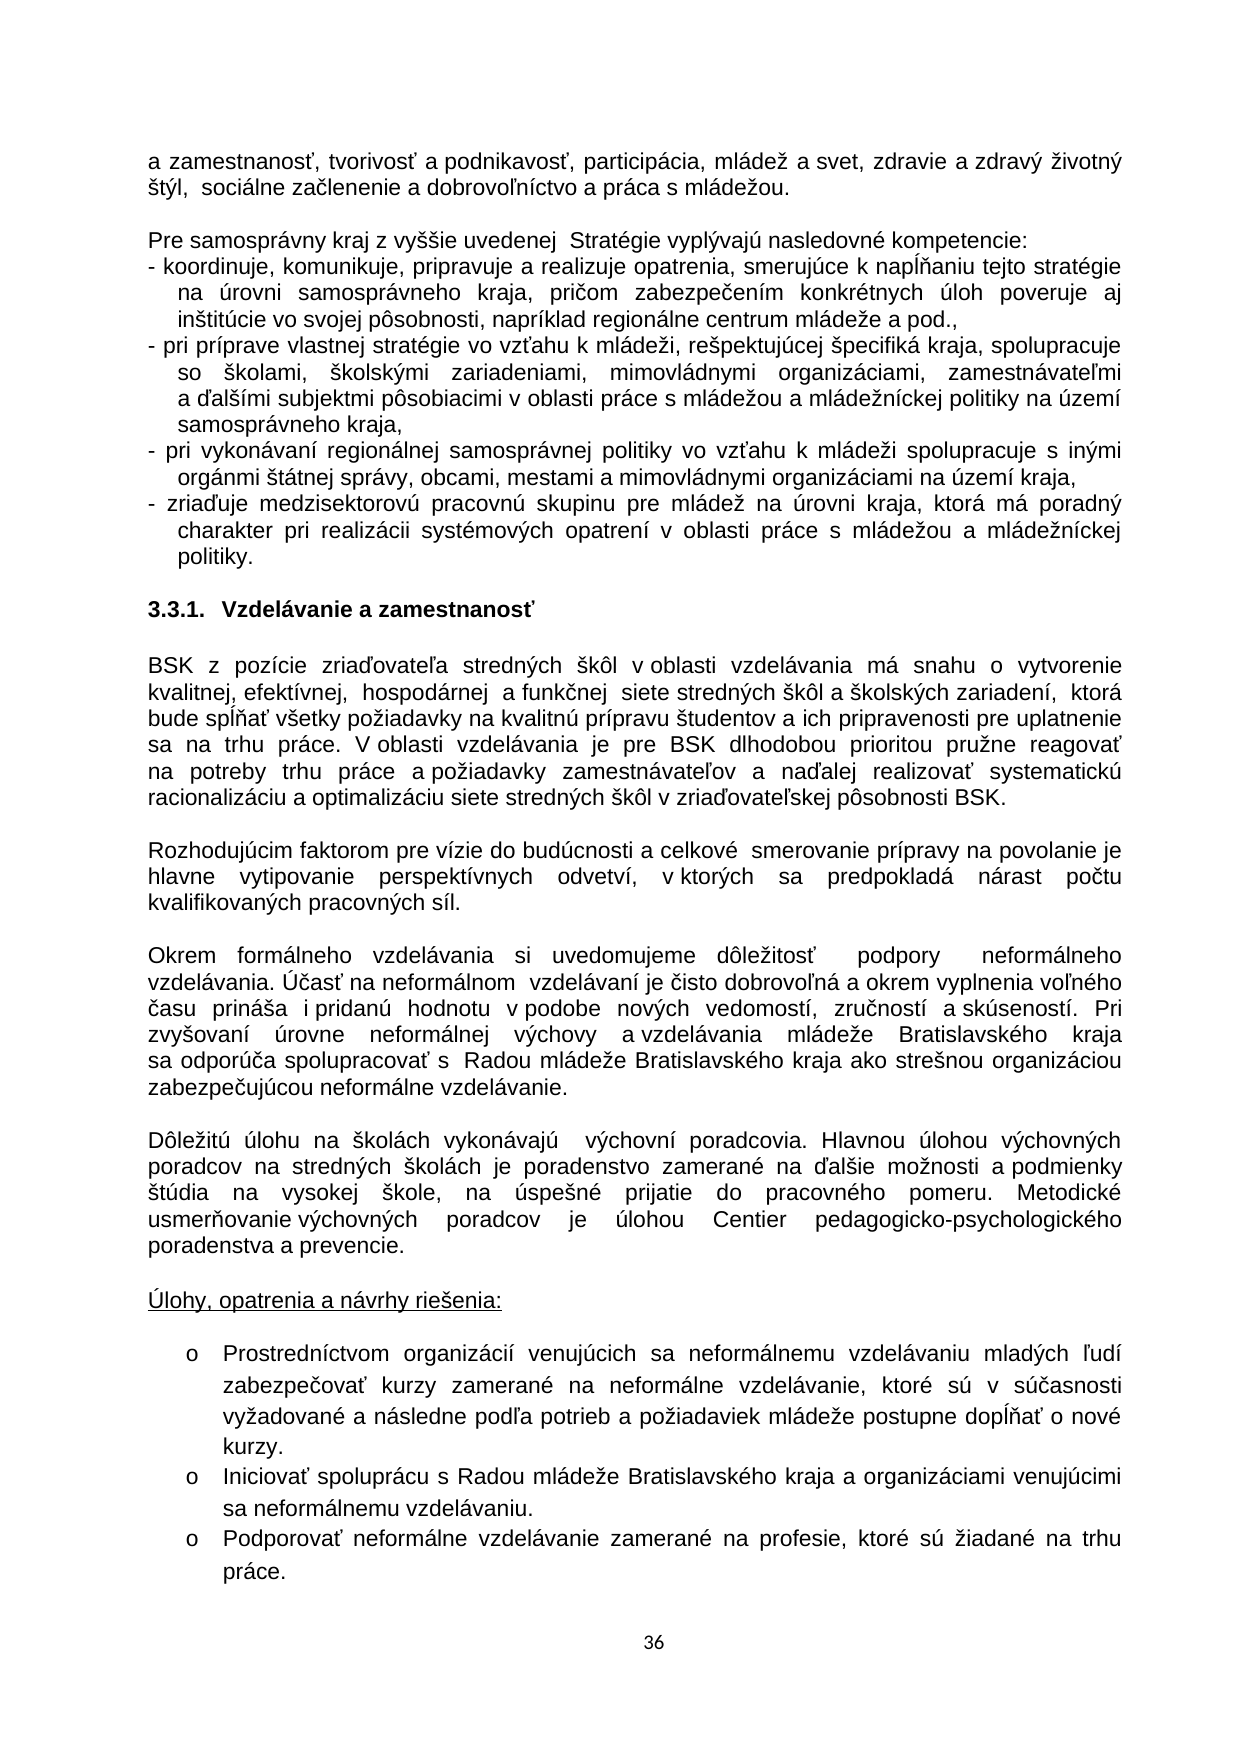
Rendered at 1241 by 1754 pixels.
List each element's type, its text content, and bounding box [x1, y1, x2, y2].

list Podporovať neformálne vzdelávanie zamerané na profesie, ktoré sú žiadané na trhu práce. [185, 1525, 1122, 1584]
text BSK z pozície zriaďovateľa stredných škôl v oblasti vzdelávania má snahu o vytvorenie kvalitnej, efektívnej, hospodárnej a funkčnej siete stredných škôl a školských zariadení, ktorá bude spĺňať všetky požiadavky na kvalitnú prípravu študentov a ich pripravenosti pre uplatnenie sa na trhu práce. V oblasti vzdelávania je pre BSK dlhodobou prioritou pružne reagovať na potreby trhu práce a požiadavky zamestnávateľov a naďalej realizovať systematickú racionalizáciu a optimalizáciu siete stredných škôl v zriaďovateľskej pôsobnosti BSK. [148, 652, 1122, 810]
text - koordinuje, komunikuje, pripravuje a realizuje opatrenia, smerujúce k napĺňaniu tejto stratégie na úrovni samosprávneho kraja, pričom zabezpečením konkrétnych úloh poveruje aj inštitúcie vo svojej pôsobnosti, napríklad regionálne centrum mládeže a pod., [148, 253, 1122, 332]
text - pri príprave vlastnej stratégie vo vzťahu k mládeži, rešpektujúcej špecifiká kraja, spolupracuje so školami, školskými zariadeniami, mimovládnymi organizáciami, zamestnávateľmi a ďalšími subjektmi pôsobiacimi v oblasti práce s mládežou a mládežníckej politiky na území samosprávneho kraja, [148, 332, 1122, 437]
text Pre samosprávny kraj z vyššie uvedenej Stratégie vyplývajú nasledovné kompetencie: [148, 227, 1122, 253]
text - zriaďuje medzisektorovú pracovnú skupinu pre mládež na úrovni kraja, ktorá má poradný charakter pri realizácii systémových opatrení v oblasti práce s mládežou a mládežníckej politiky. [148, 490, 1122, 569]
text Rozhodujúcim faktorom pre vízie do budúcnosti a celkové smerovanie prípravy na povolanie je hlavne vytipovanie perspektívnych odvetví, v ktorých sa predpokladá nárast počtu kvalifikovaných pracovných síl. [148, 837, 1122, 916]
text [148, 148, 1122, 200]
list Prostredníctvom organizácií venujúcich sa neformálnemu vzdelávaniu mladých ľudí zabezpečovať kurzy zamerané na neformálne vzdelávanie, ktoré sú v súčasnosti vyžadované a následne podľa potrieb a požiadaviek mládeže postupne dopĺňať o nové kurzy. [185, 1340, 1122, 1459]
text Okrem formálneho vzdelávania si uvedomujeme dôležitosť podpory neformálneho vzdelávania. Účasť na neformálnom vzdelávaní je čisto dobrovoľná a okrem vyplnenia voľného času prináša i pridanú hodnotu v podobe nových vedomostí, zručností a skúseností. Pri zvyšovaní úrovne neformálnej výchovy a vzdelávania mládeže Bratislavského kraja sa odporúča spolupracovať s Radou mládeže Bratislavského kraja ako strešnou organizáciou zabezpečujúcou neformálne vzdelávanie. [148, 942, 1122, 1100]
text Dôležitú úlohu na školách vykonávajú výchovní poradcovia. Hlavnou úlohou výchovných poradcov na stredných školách je poradenstvo zamerané na ďalšie možnosti a podmienky štúdia na vysokej škole, na úspešné prijatie do pracovného pomeru. Metodické usmerňovanie výchovných poradcov je úlohou Centier pedagogicko-psychologického poradenstva a prevencie. [148, 1127, 1122, 1258]
list Iniciovať spoluprácu s Radou mládeže Bratislavského kraja a organizáciami venujúcimi sa neformálnemu vzdelávaniu. [185, 1463, 1122, 1522]
text - pri vykonávaní regionálnej samosprávnej politiky vo vzťahu k mládeži spolupracuje s inými orgánmi štátnej správy, obcami, mestami a mimovládnymi organizáciami na území kraja, [148, 437, 1122, 490]
list Vzdelávanie a zamestnanosť [148, 596, 1122, 622]
text Úlohy, opatrenia a návrhy riešenia: [148, 1287, 1122, 1314]
